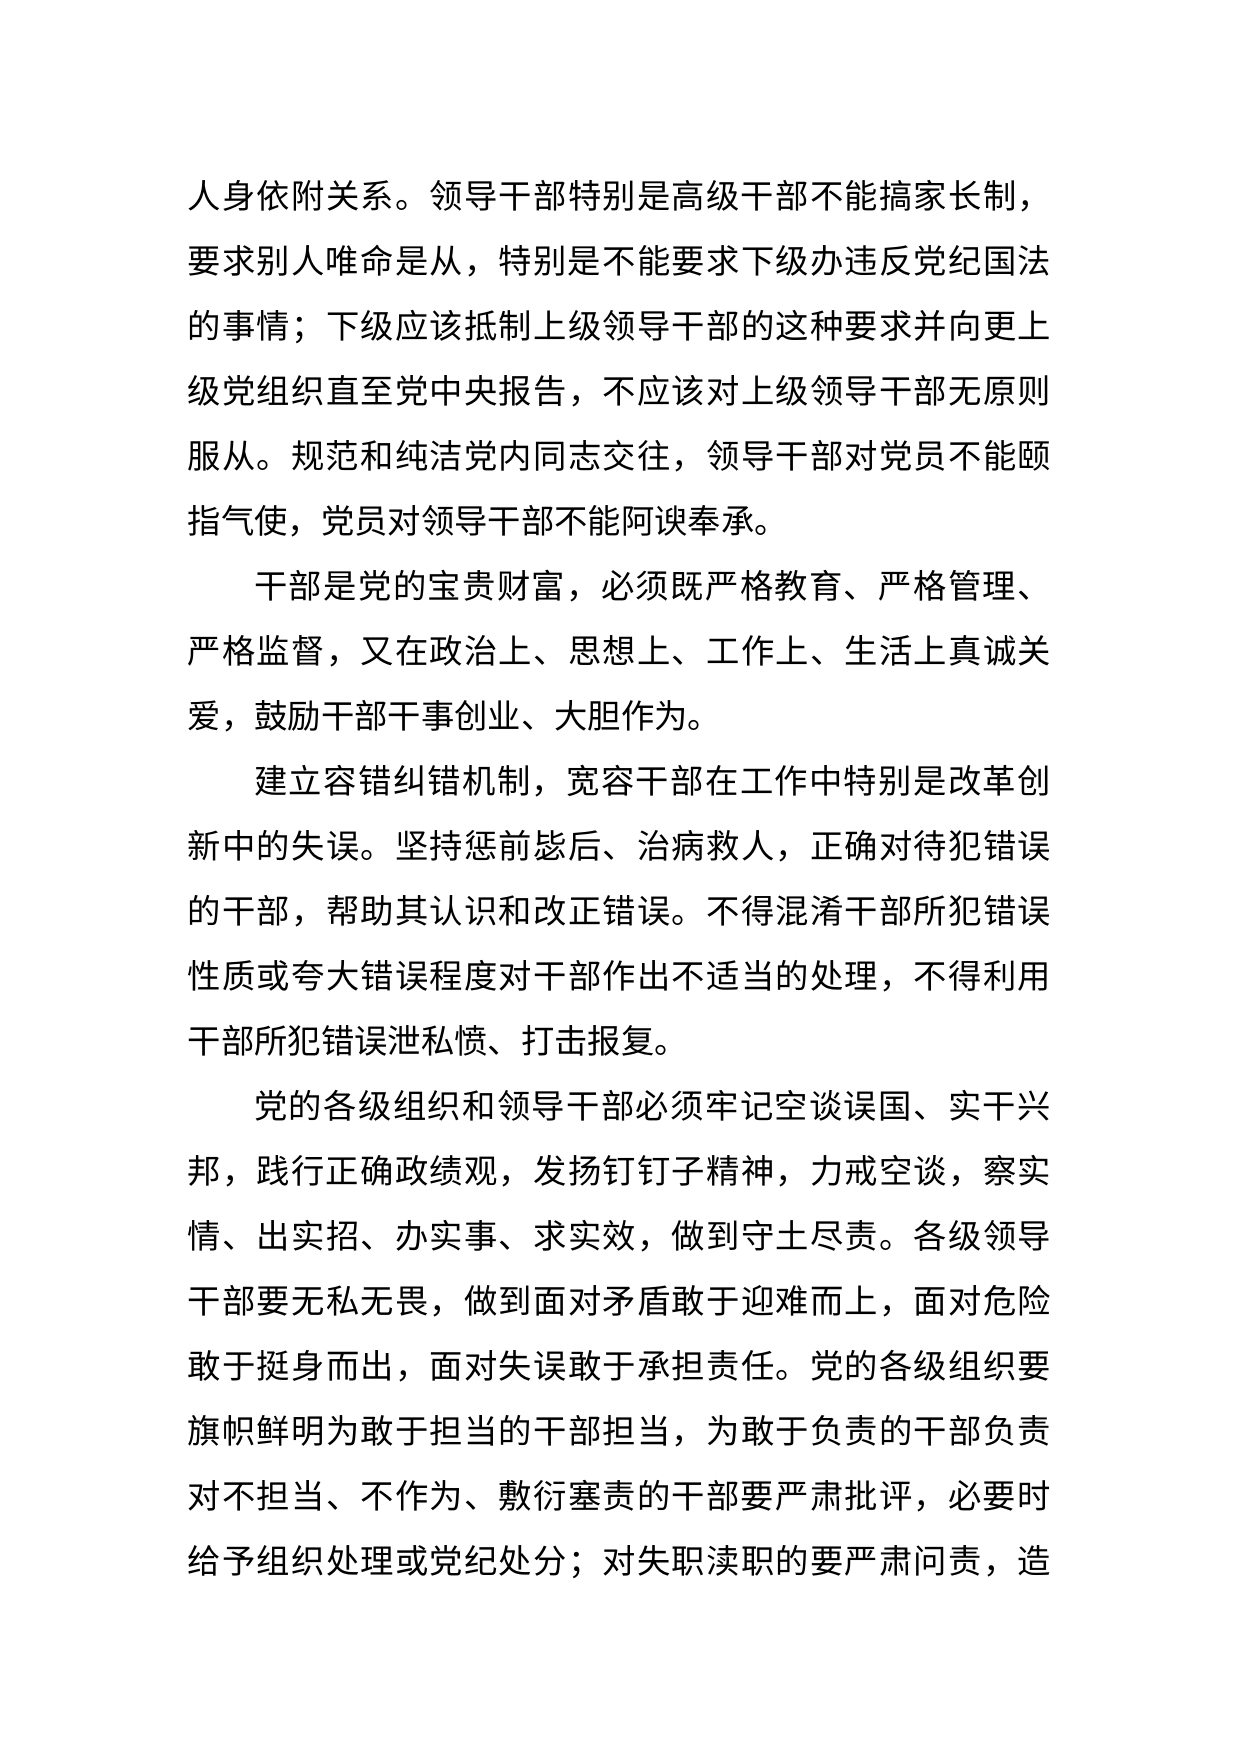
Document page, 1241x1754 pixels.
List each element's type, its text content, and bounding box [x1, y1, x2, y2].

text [187, 162, 1053, 552]
text 干部是党的宝贵财富，必须既严格教育、严格管理、严格监督，又在政治上、思想上、工作上、生活上真诚关爱，鼓励干部干事创业、大胆作为。 [187, 552, 1053, 747]
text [187, 1072, 1053, 1592]
text 建立容错纠错机制，宽容干部在工作中特别是改革创新中的失误。坚持惩前毖后、治病救人，正确对待犯错误的干部，帮助其认识和改正错误。不得混淆干部所犯错误性质或夸大错误程度对干部作出不适当的处理，不得利用干部所犯错误泄私愤、打击报复。 [187, 747, 1053, 1072]
